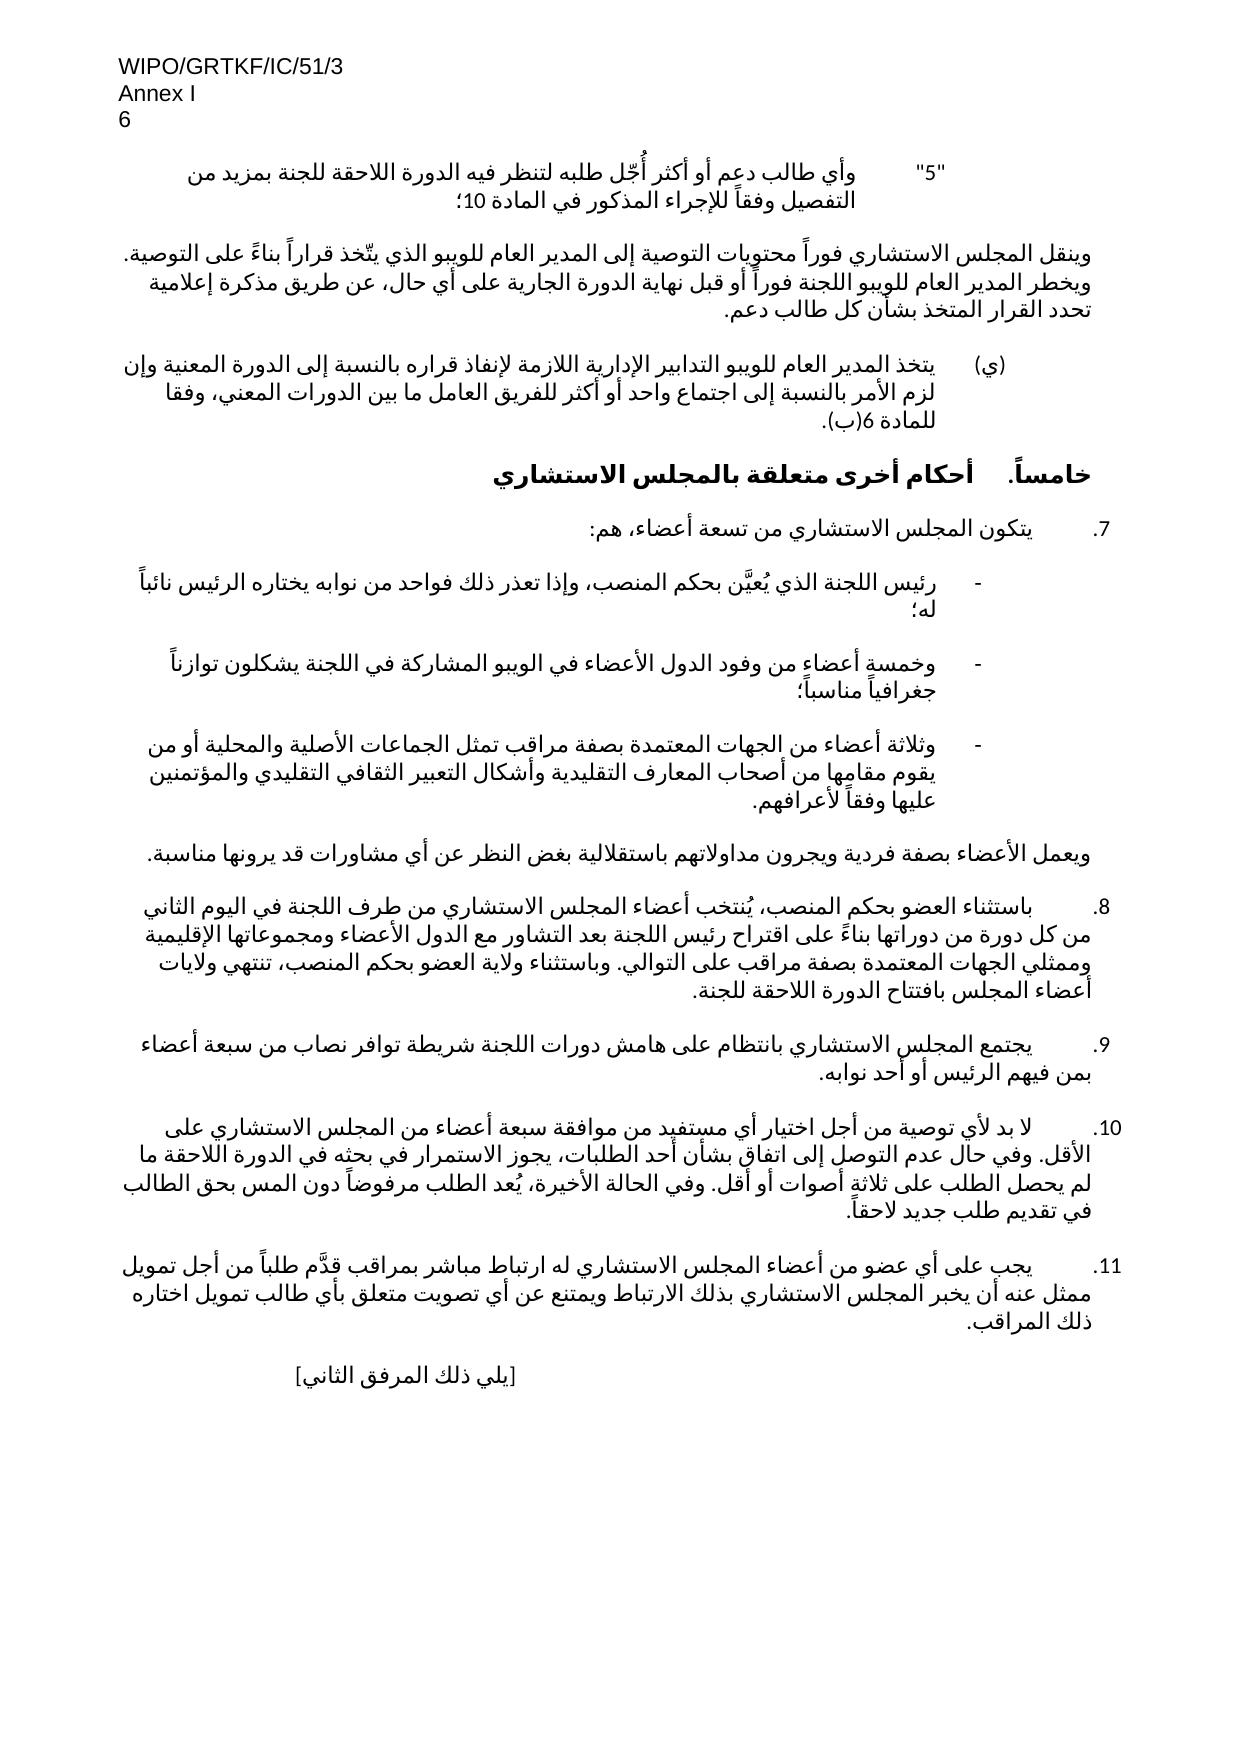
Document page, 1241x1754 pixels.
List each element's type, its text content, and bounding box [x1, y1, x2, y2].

list يجتمع المجلس الاستشاري بانتظام على هامش دورات اللجنة شريطة توافر نصاب من سبعة أعضاء بمن فيهم الرئيس أو أحد نوابه. [118, 1030, 1092, 1086]
list يتكون المجلس الاستشاري من تسعة أعضاء، هم: [118, 514, 1092, 543]
list وأي طالب دعم أو أكثر أُجّل طلبه لتنظر فيه الدورة اللاحقة للجنة بمزيد من التفصيل وفقاً للإجراء المذكور في المادة 10؛ [118, 158, 915, 214]
list وثلاثة أعضاء من الجهات المعتمدة بصفة مراقب تمثل الجماعات الأصلية والمحلية أو من يقوم مقامها من أصحاب المعارف التقليدية وأشكال التعبير الثقافي التقليدي والمؤتمنين عليها وفقاً لأعرافهم. [118, 730, 974, 814]
list رئيس اللجنة الذي يُعيَّن بحكم المنصب، وإذا تعذر ذلك فواحد من نوابه يختاره الرئيس نائباً له؛ [118, 568, 974, 624]
text ويعمل الأعضاء بصفة فردية ويجرون مداولاتهم باستقلالية بغض النظر عن أي مشاورات قد يرونها مناسبة. [118, 839, 1092, 867]
list وخمسة أعضاء من وفود الدول الأعضاء في الويبو المشاركة في اللجنة يشكلون توازناً جغرافياً مناسباً؛ [118, 649, 974, 705]
text وينقل المجلس الاستشاري فوراً محتويات التوصية إلى المدير العام للويبو الذي يتّخذ قراراً بناءً على التوصية. ويخطر المدير العام للويبو اللجنة فوراً أو قبل نهاية الدورة الجارية على أي حال، عن طريق مذكرة إعلامية تحدد القرار المتخذ بشأن كل طالب دعم. [118, 239, 1092, 324]
list باستثناء العضو بحكم المنصب، يُنتخب أعضاء المجلس الاستشاري من طرف اللجنة في اليوم الثاني من كل دورة من دوراتها بناءً على اقتراح رئيس اللجنة بعد التشاور مع الدول الأعضاء ومجموعاتها الإقليمية وممثلي الجهات المعتمدة بصفة مراقب على التوالي. وباستثناء ولاية العضو بحكم المنصب، تنتهي ولايات أعضاء المجلس بافتتاح الدورة اللاحقة للجنة. [118, 892, 1092, 1004]
list لا بد لأي توصية من أجل اختيار أي مستفيد من موافقة سبعة أعضاء من المجلس الاستشاري على الأقل. وفي حال عدم التوصل إلى اتفاق بشأن أحد الطلبات، يجوز الاستمرار في بحثه في الدورة اللاحقة ما لم يحصل الطلب على ثلاثة أصوات أو أقل. وفي الحالة الأخيرة، يُعد الطلب مرفوضاً دون المس بحق الطالب في تقديم طلب جديد لاحقاً. [118, 1113, 1092, 1225]
text [يلي ذلك المرفق الثاني] [118, 1361, 516, 1389]
list يجب على أي عضو من أعضاء المجلس الاستشاري له ارتباط مباشر بمراقب قدَّم طلباً من أجل تمويل ممثل عنه أن يخبر المجلس الاستشاري بذلك الارتباط ويمتنع عن أي تصويت متعلق بأي طالب تمويل اختاره ذلك المراقب. [118, 1251, 1092, 1335]
text خامساً. أحكام أخرى متعلقة بالمجلس الاستشاري [118, 459, 1092, 489]
list يتخذ المدير العام للويبو التدابير الإدارية اللازمة لإنفاذ قراره بالنسبة إلى الدورة المعنية وإن لزم الأمر بالنسبة إلى اجتماع واحد أو أكثر للفريق العامل ما بين الدورات المعني، وفقا للمادة 6(ب). [118, 350, 974, 434]
